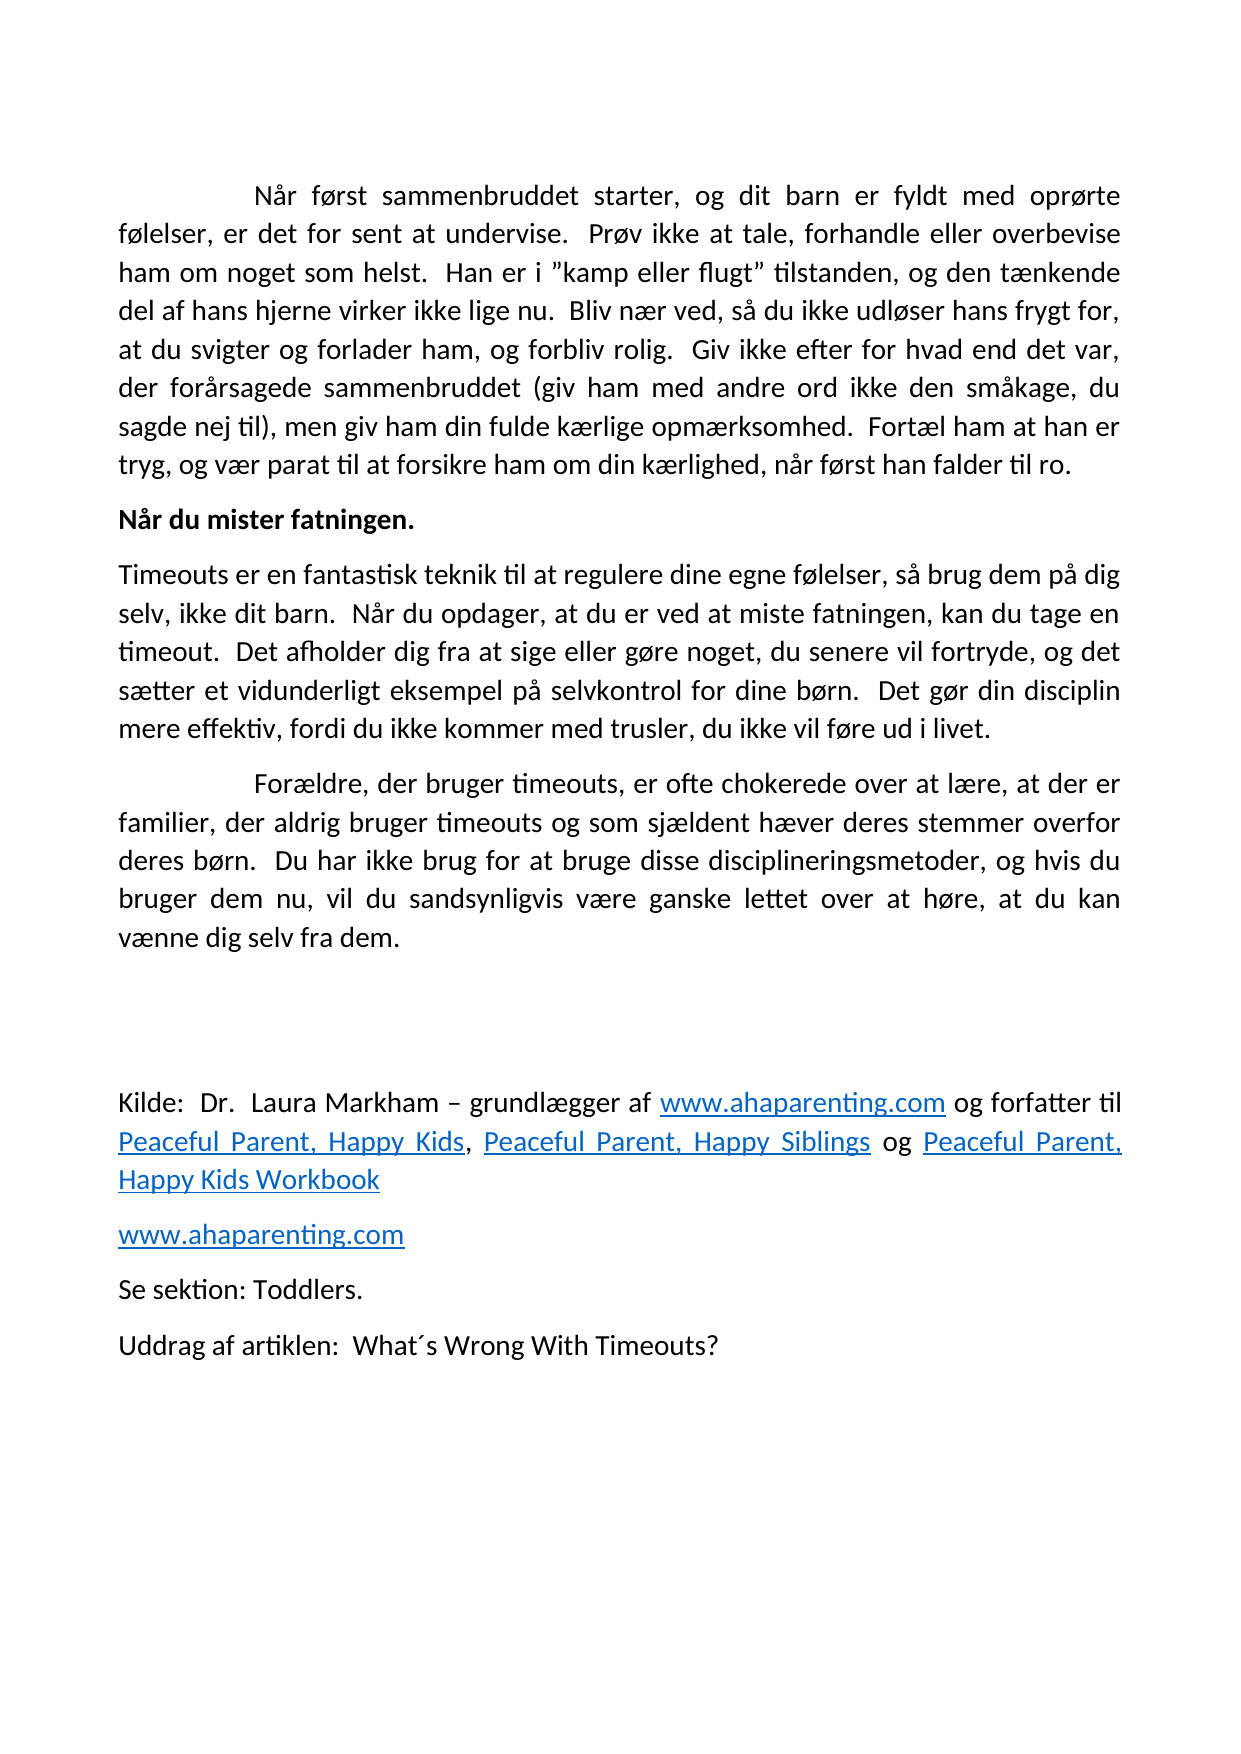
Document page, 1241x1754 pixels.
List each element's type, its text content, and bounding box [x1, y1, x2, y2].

text Når du mister fatningen. [118, 501, 1122, 537]
text Timeouts er en fantastisk teknik til at regulere dine egne følelser, så brug dem på dig selv, ikke dit barn. Når du opdager, at du er ved at miste fatningen, kan du tage en timeout. Det afholder dig fra at sige eller gøre noget, du senere vil fortryde, og det sætter et vidunderligt eksempel på selvkontrol for dine børn. Det gør din disciplin mere effektiv, fordi du ikke kommer med trusler, du ikke vil føre ud i livet. [118, 556, 1122, 746]
text Se sektion: Toddlers. [118, 1271, 1122, 1307]
text www.ahaparenting.com [118, 1216, 1122, 1252]
text Når først sammenbruddet starter, og dit barn er fyldt med oprørte følelser, er det for sent at undervise. Prøv ikke at tale, forhandle eller overbevise ham om noget som helst. Han er i ”kamp eller flugt” tilstanden, og den tænkende del af hans hjerne virker ikke lige nu. Bliv nær ved, så du ikke udløser hans frygt for, at du svigter og forlader ham, og forbliv rolig. Giv ikke efter for hvad end det var, der forårsagede sammenbruddet (giv ham med andre ord ikke den småkage, du sagde nej til), men giv ham din fulde kærlige opmærksomhed. Fortæl ham at han er tryg, og vær parat til at forsikre ham om din kærlighed, når først han falder til ro. [118, 177, 1122, 482]
text Forældre, der bruger timeouts, er ofte chokerede over at lære, at der er familier, der aldrig bruger timeouts og som sjældent hæver deres stemmer overfor deres børn. Du har ikke brug for at bruge disse disciplineringsmetoder, og hvis du bruger dem nu, vil du sandsynligvis være ganske lettet over at høre, at du kan vænne dig selv fra dem. [118, 765, 1122, 955]
text Uddrag af artiklen: What´s Wrong With Timeouts? [118, 1327, 1122, 1362]
text Kilde: Dr. Laura Markham – grundlægger af www.ahaparenting.com og forfatter til Peaceful Parent, Happy Kids, Peaceful Parent, Happy Siblings og Peaceful Parent, Happy Kids Workbook [118, 1084, 1122, 1197]
